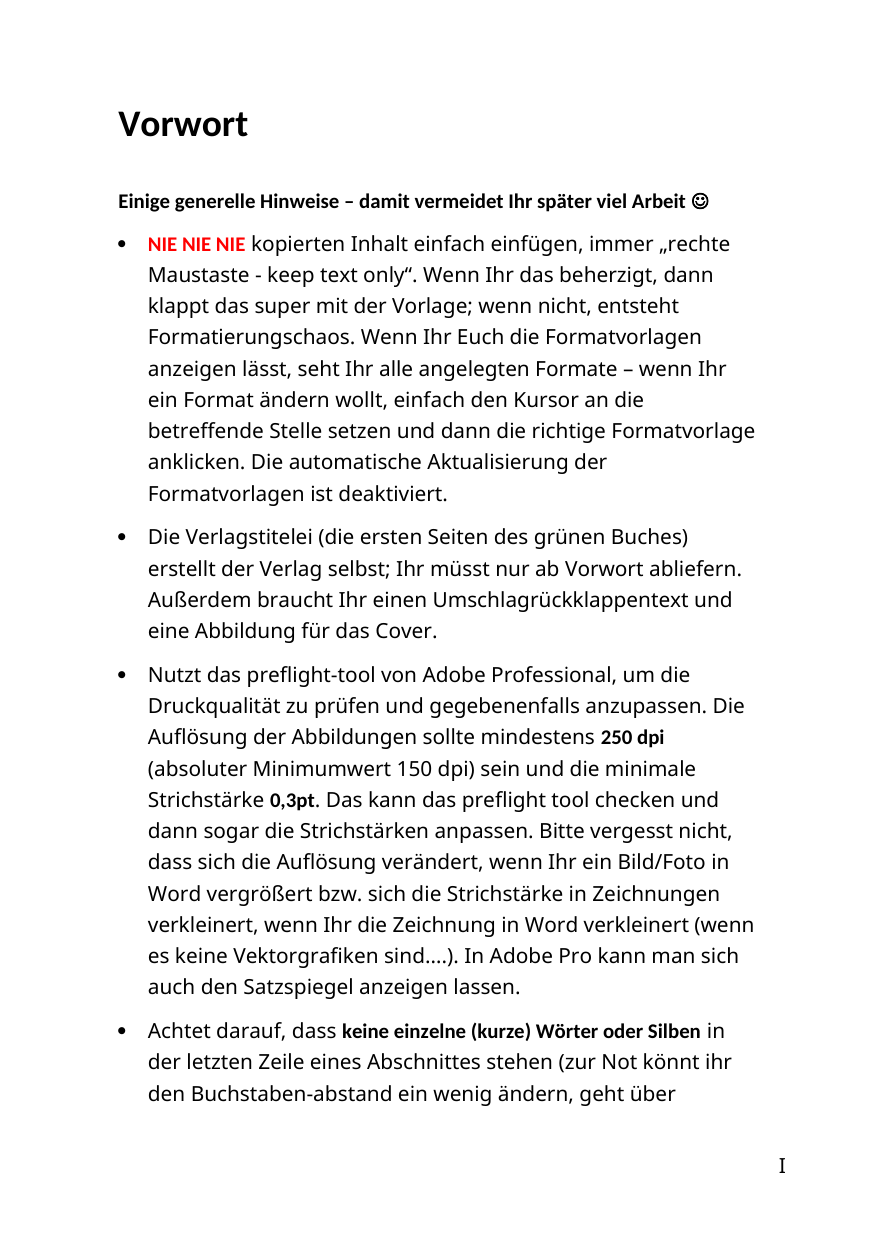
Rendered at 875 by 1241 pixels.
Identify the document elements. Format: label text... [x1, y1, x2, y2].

text Einige generelle Hinweise – damit vermeidet Ihr später viel Arbeit [118, 188, 785, 214]
text Nutzt das preflight-tool von Adobe Professional, um die Druckqualität zu prüfen und gegebenenfalls anzupassen. Die Auflösung der Abbildungen sollte mindestens 250 dpi (absoluter Minimumwert 150 dpi) sein und die minimale Strichstärke 0,3pt. Das kann das preflight tool checken und dann sogar die Strichstärken anpassen. Bitte vergesst nicht, dass sich die Auflösung verändert, wenn Ihr ein Bild/Foto in Word vergrößert bzw. sich die Strichstärke in Zeichnungen verkleinert, wenn Ihr die Zeichnung in Word verkleinert (wenn es keine Vektorgrafiken sind….). In Adobe Pro kann man sich auch den Satzspiegel anzeigen lassen. [118, 660, 756, 1001]
text Die Verlagstitelei (die ersten Seiten des grünen Buches) erstellt der Verlag selbst; Ihr müsst nur ab Vorwort abliefern. Außerdem braucht Ihr einen Umschlagrückklappentext und eine Abbildung für das Cover. [118, 522, 756, 644]
text NIE NIE NIE kopierten Inhalt einfach einfügen, immer „rechte Maustaste - keep text only“. Wenn Ihr das beherzigt, dann klappt das super mit der Vorlage; wenn nicht, entsteht Formatierungschaos. Wenn Ihr Euch die Formatvorlagen anzeigen lässt, seht Ihr alle angelegten Formate – wenn Ihr ein Format ändern wollt, einfach den Kursor an die betreffende Stelle setzen und dann die richtige Formatvorlage anklicken. Die automatische Aktualisierung der Formatvorlagen ist deaktiviert. [118, 229, 756, 507]
text Vorwort [118, 100, 785, 146]
